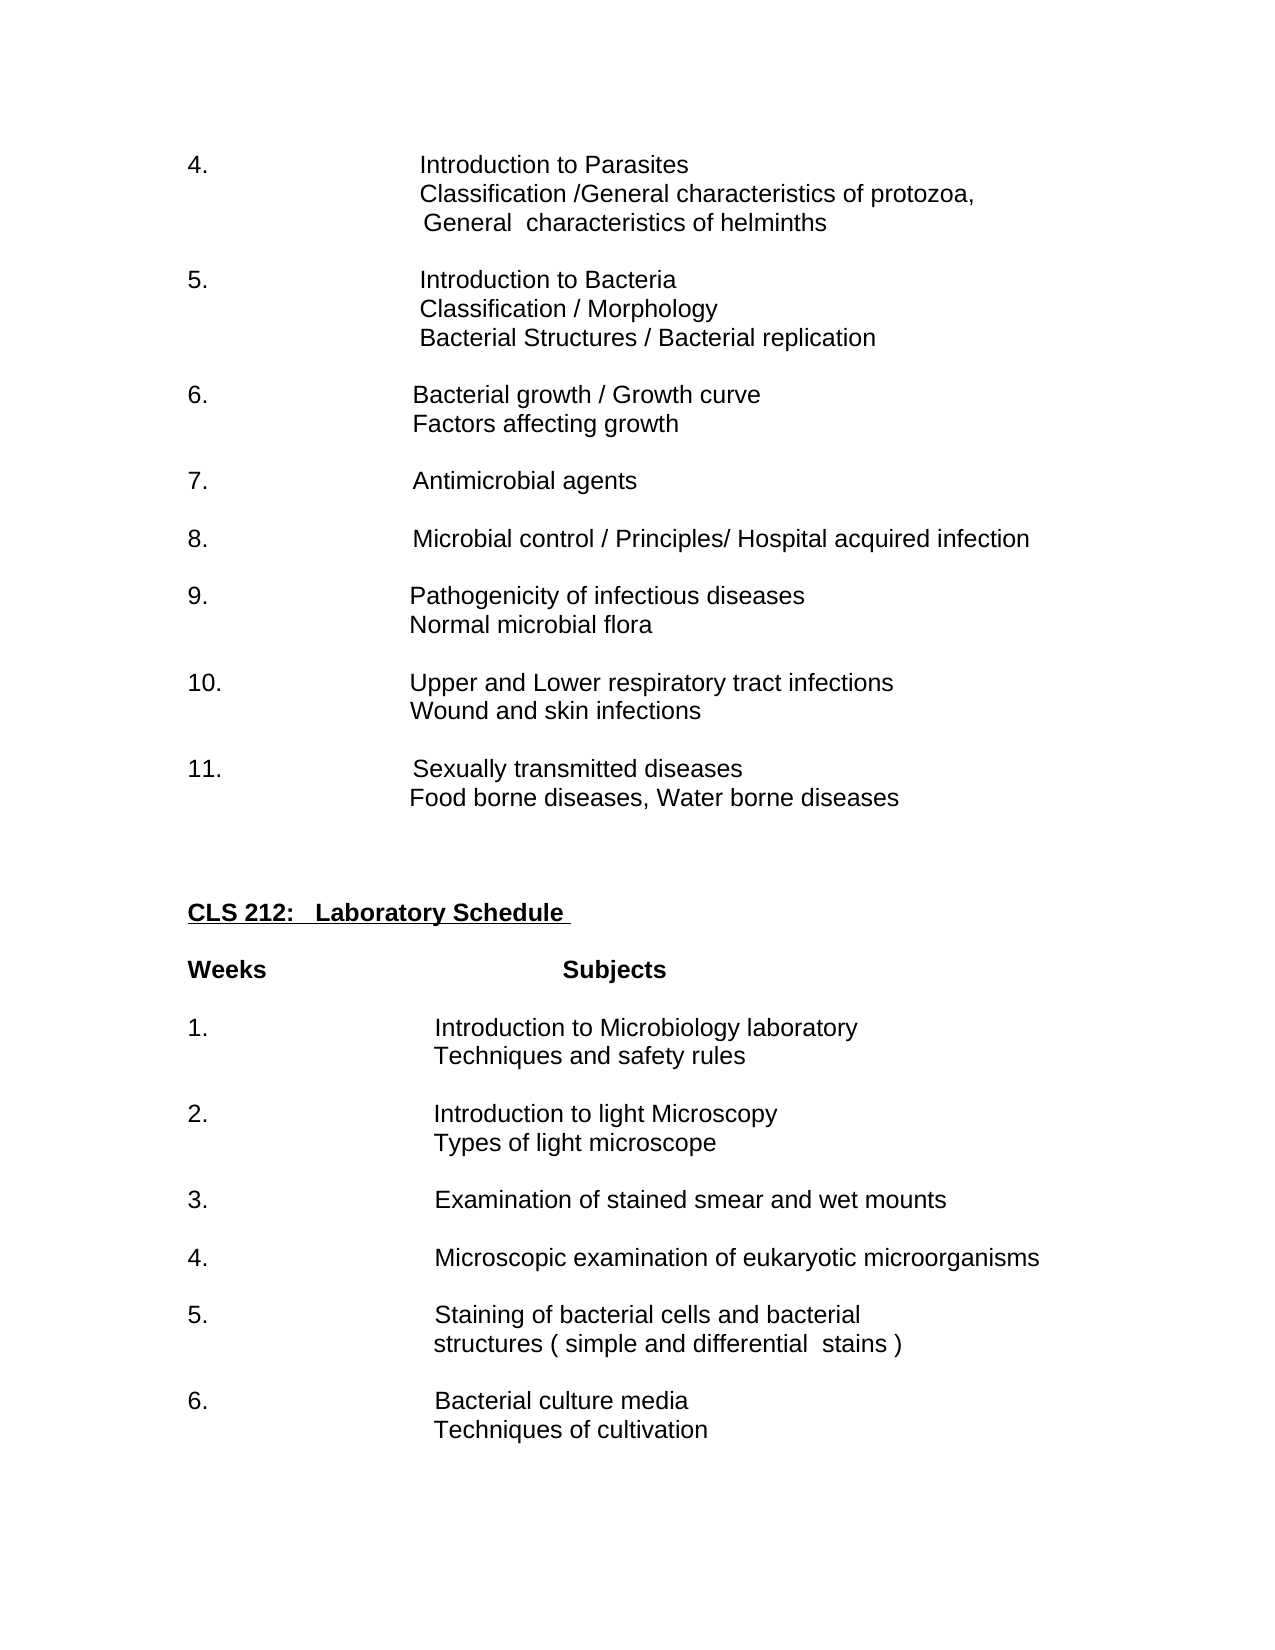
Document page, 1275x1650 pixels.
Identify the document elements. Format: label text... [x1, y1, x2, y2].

text Classification /General characteristics of protozoa, [187, 179, 1087, 207]
text 5. Introduction to Bacteria [187, 265, 1087, 294]
text CLS 212: Laboratory Schedule [187, 897, 1087, 926]
text 10. Upper and Lower respiratory tract infections [187, 667, 1087, 696]
text 11. Sexually transmitted diseases [187, 754, 1087, 782]
text Techniques of cultivation [187, 1415, 1087, 1444]
text Wound and skin infections [187, 696, 1087, 725]
text 5. Staining of bacterial cells and bacterial [187, 1300, 1087, 1329]
text Food borne diseases, Water borne diseases [187, 782, 1087, 811]
text 9. Pathogenicity of infectious diseases [187, 581, 1087, 610]
text 6. Bacterial growth / Growth curve [187, 380, 1087, 409]
text Classification / Morphology [187, 294, 1087, 322]
text Weeks Subjects [187, 955, 1087, 984]
text Techniques and safety rules [187, 1041, 1087, 1070]
text structures ( simple and differential stains ) [187, 1329, 1087, 1357]
text 8. Microbial control / Principles/ Hospital acquired infection [187, 524, 1087, 552]
text Factors affecting growth [187, 409, 1087, 437]
text General characteristics of helminths [187, 207, 1087, 236]
text 6. Bacterial culture media [187, 1386, 1087, 1415]
text 4. Microscopic examination of eukaryotic microorganisms [187, 1242, 1087, 1271]
text 3. Examination of stained smear and wet mounts [187, 1185, 1087, 1214]
text 4. Introduction to Parasites [187, 150, 1087, 179]
text Normal microbial flora [187, 610, 1087, 639]
text 2. Introduction to light Microscopy [187, 1099, 1087, 1127]
text Bacterial Structures / Bacterial replication [187, 322, 1087, 351]
text 1. Introduction to Microbiology laboratory [187, 1012, 1087, 1041]
text Types of light microscope [187, 1127, 1087, 1156]
text 7. Antimicrobial agents [187, 466, 1087, 495]
